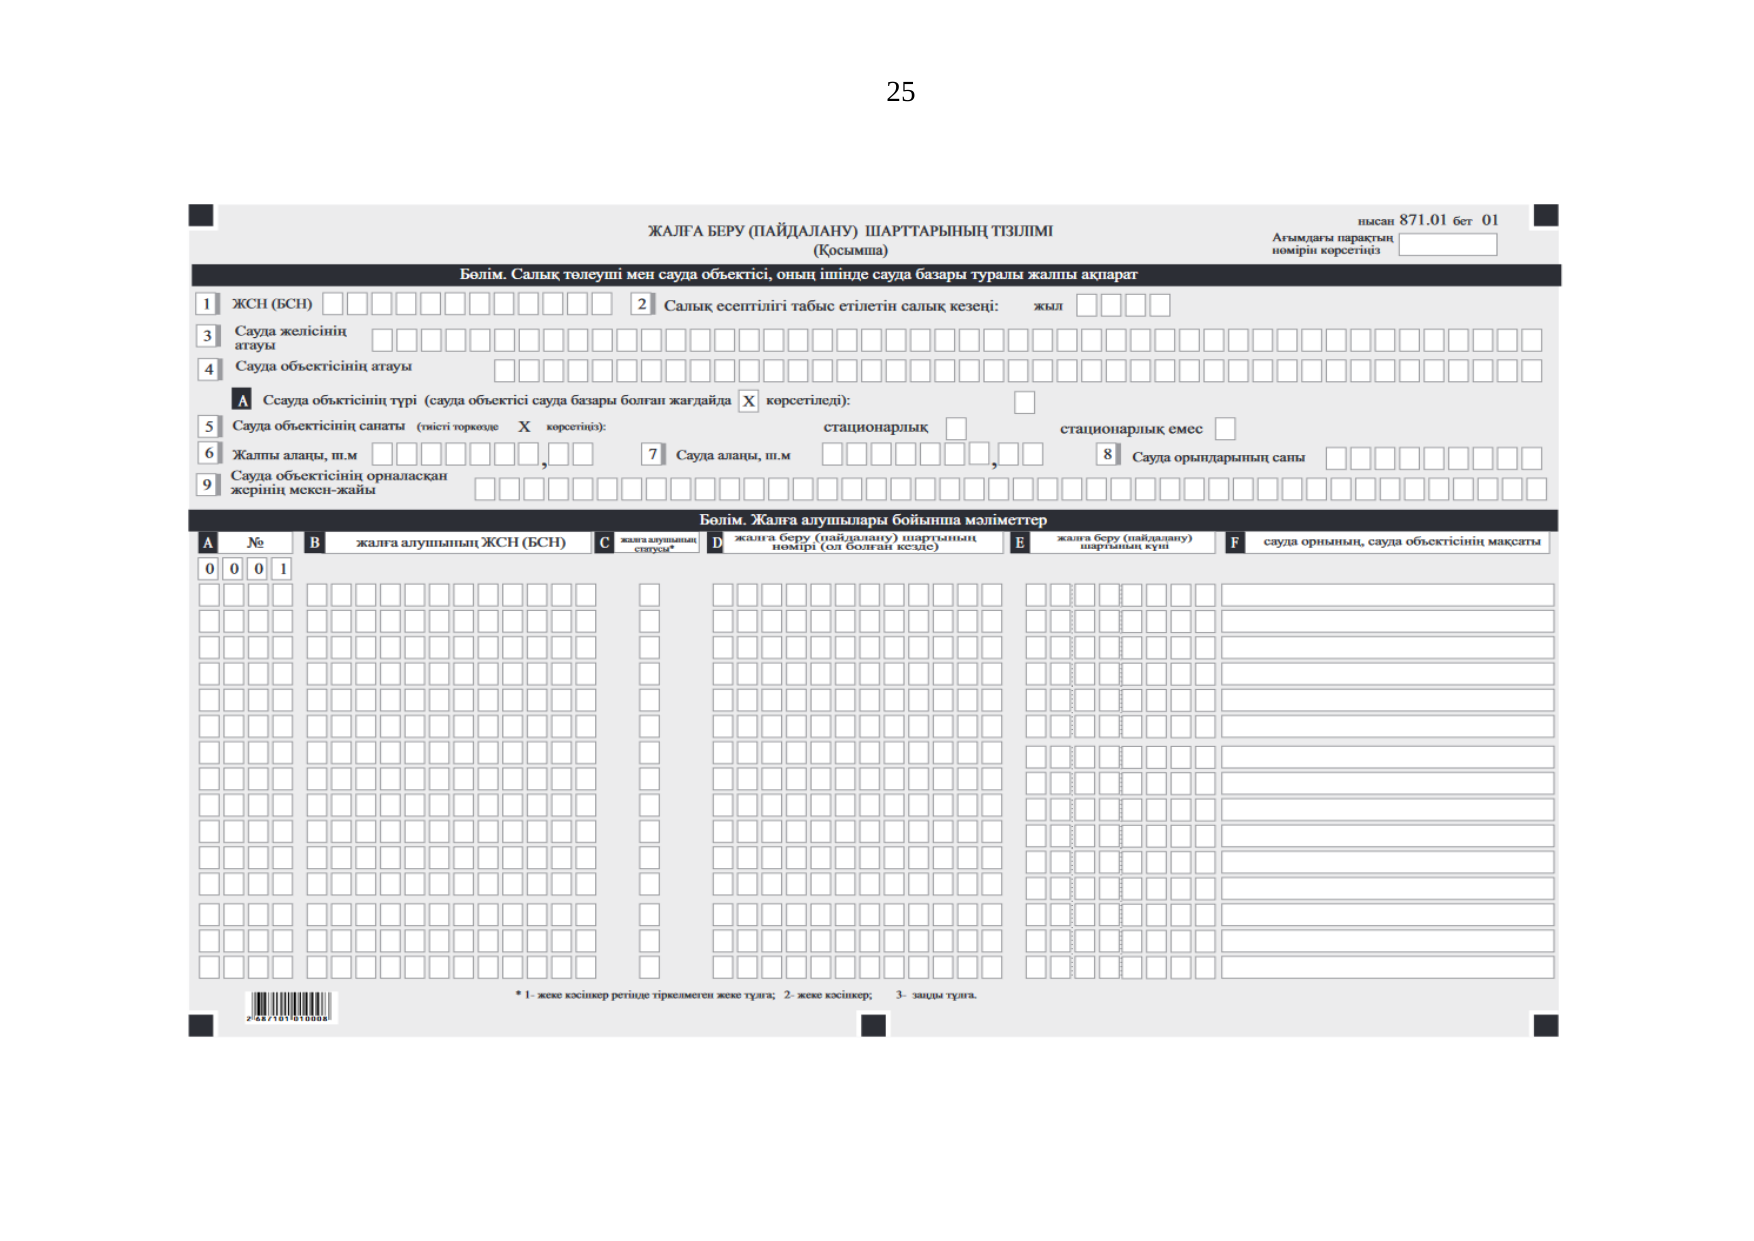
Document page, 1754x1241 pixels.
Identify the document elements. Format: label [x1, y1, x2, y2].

picture [147, 162, 1597, 1064]
